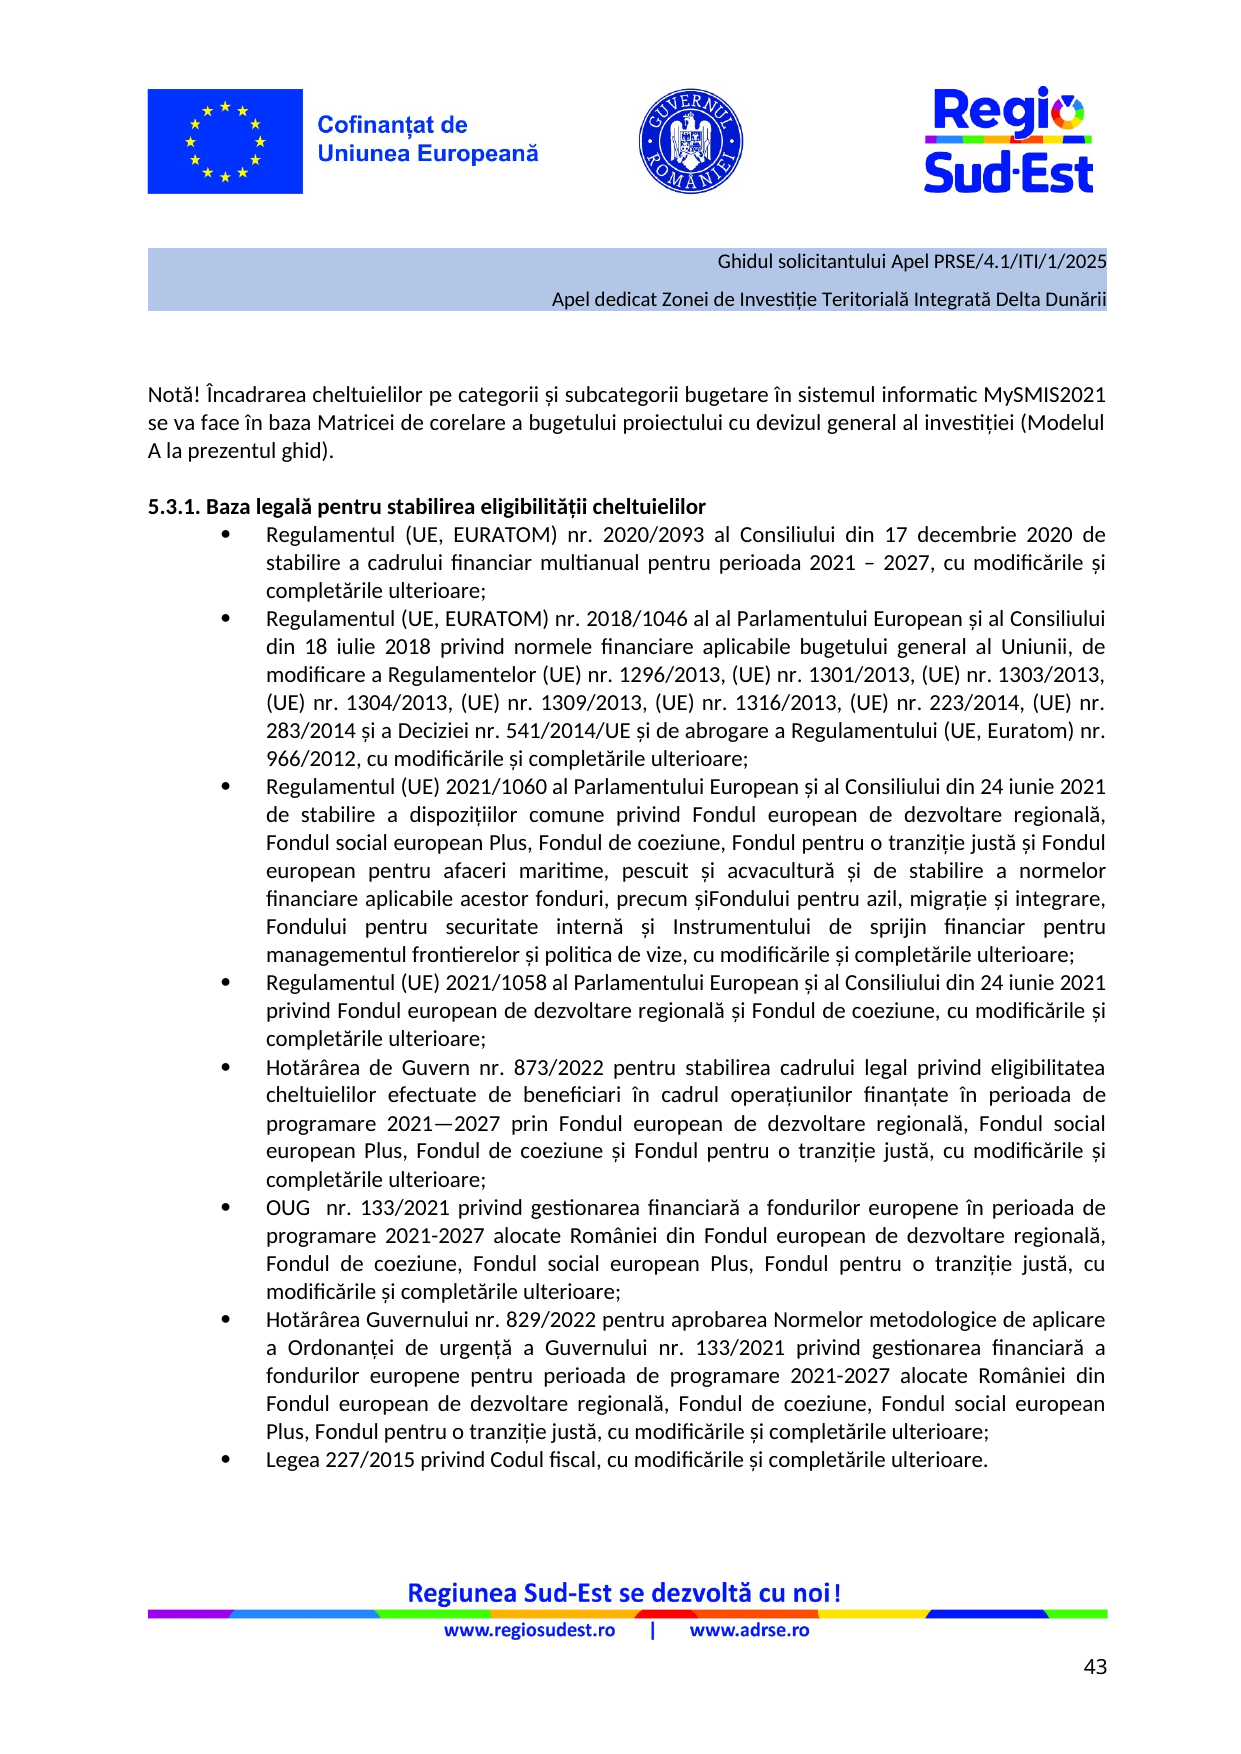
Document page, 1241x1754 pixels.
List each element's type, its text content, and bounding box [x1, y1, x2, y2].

list Regulamentul (UE, EURATOM) nr. 2018/1046 al al Parlamentului European și al Consiliului din 18 iulie 2018 privind normele financiare aplicabile bugetului general al Uniunii, de modificare a Regulamentelor (UE) nr. 1296/2013, (UE) nr. 1301/2013, (UE) nr. 1303/2013, (UE) nr. 1304/2013, (UE) nr. 1309/2013, (UE) nr. 1316/2013, (UE) nr. 223/2014, (UE) nr. 283/2014 și a Deciziei nr. 541/2014/UE și de abrogare a Regulamentului (UE, Euratom) nr. 966/2012, cu modificările și completările ulterioare; [222, 604, 1107, 772]
text Notă! Încadrarea cheltuielilor pe categorii și subcategorii bugetare în sistemul informatic MySMIS2021 se va face în baza Matricei de corelare a bugetului proiectului cu devizul general al investiției (Modelul A la prezentul ghid). [148, 380, 1107, 464]
list OUG nr. 133/2021 privind gestionarea financiară a fondurilor europene în perioada de programare 2021-2027 alocate României din Fondul european de dezvoltare regională, Fondul de coeziune, Fondul social european Plus, Fondul pentru o tranziție justă, cu modificările și completările ulterioare; [222, 1193, 1107, 1305]
list Legea 227/2015 privind Codul fiscal, cu modificările și completările ulterioare. [222, 1445, 1107, 1473]
subtitle 5.3.1. Baza legală pentru stabilirea eligibilității cheltuielilor [148, 492, 1107, 520]
picture [147, 1582, 1108, 1640]
picture [147, 86, 1093, 195]
list Hotărârea de Guvern nr. 873/2022 pentru stabilirea cadrului legal privind eligibilitatea cheltuielilor efectuate de beneficiari în cadrul operațiunilor finanțate în perioada de programare 2021—2027 prin Fondul european de dezvoltare regională, Fondul social european Plus, Fondul de coeziune și Fondul pentru o tranziție justă, cu modificările și completările ulterioare; [222, 1053, 1107, 1193]
list Hotărârea Guvernului nr. 829/2022 pentru aprobarea Normelor metodologice de aplicare a Ordonanței de urgență a Guvernului nr. 133/2021 privind gestionarea financiară a fondurilor europene pentru perioada de programare 2021-2027 alocate României din Fondul european de dezvoltare regională, Fondul de coeziune, Fondul social european Plus, Fondul pentru o tranziție justă, cu modificările și completările ulterioare; [222, 1305, 1107, 1445]
list Regulamentul (UE) 2021/1060 al Parlamentului European și al Consiliului din 24 iunie 2021 de stabilire a dispozițiilor comune privind Fondul european de dezvoltare regională, Fondul social european Plus, Fondul de coeziune, Fondul pentru o tranziție justă și Fondul european pentru afaceri maritime, pescuit și acvacultură și de stabilire a normelor financiare aplicabile acestor fonduri, precum șiFondului pentru azil, migrație și integrare, Fondului pentru securitate internă și Instrumentului de sprijin financiar pentru managementul frontierelor și politica de vize, cu modificările și completările ulterioare; [222, 772, 1107, 968]
list Regulamentul (UE) 2021/1058 al Parlamentului European și al Consiliului din 24 iunie 2021 privind Fondul european de dezvoltare regională și Fondul de coeziune, cu modificările și completările ulterioare; [222, 968, 1107, 1053]
list Regulamentul (UE, EURATOM) nr. 2020/2093 al Consiliului din 17 decembrie 2020 de stabilire a cadrului financiar multianual pentru perioada 2021 – 2027, cu modificările și completările ulterioare; [222, 520, 1107, 604]
